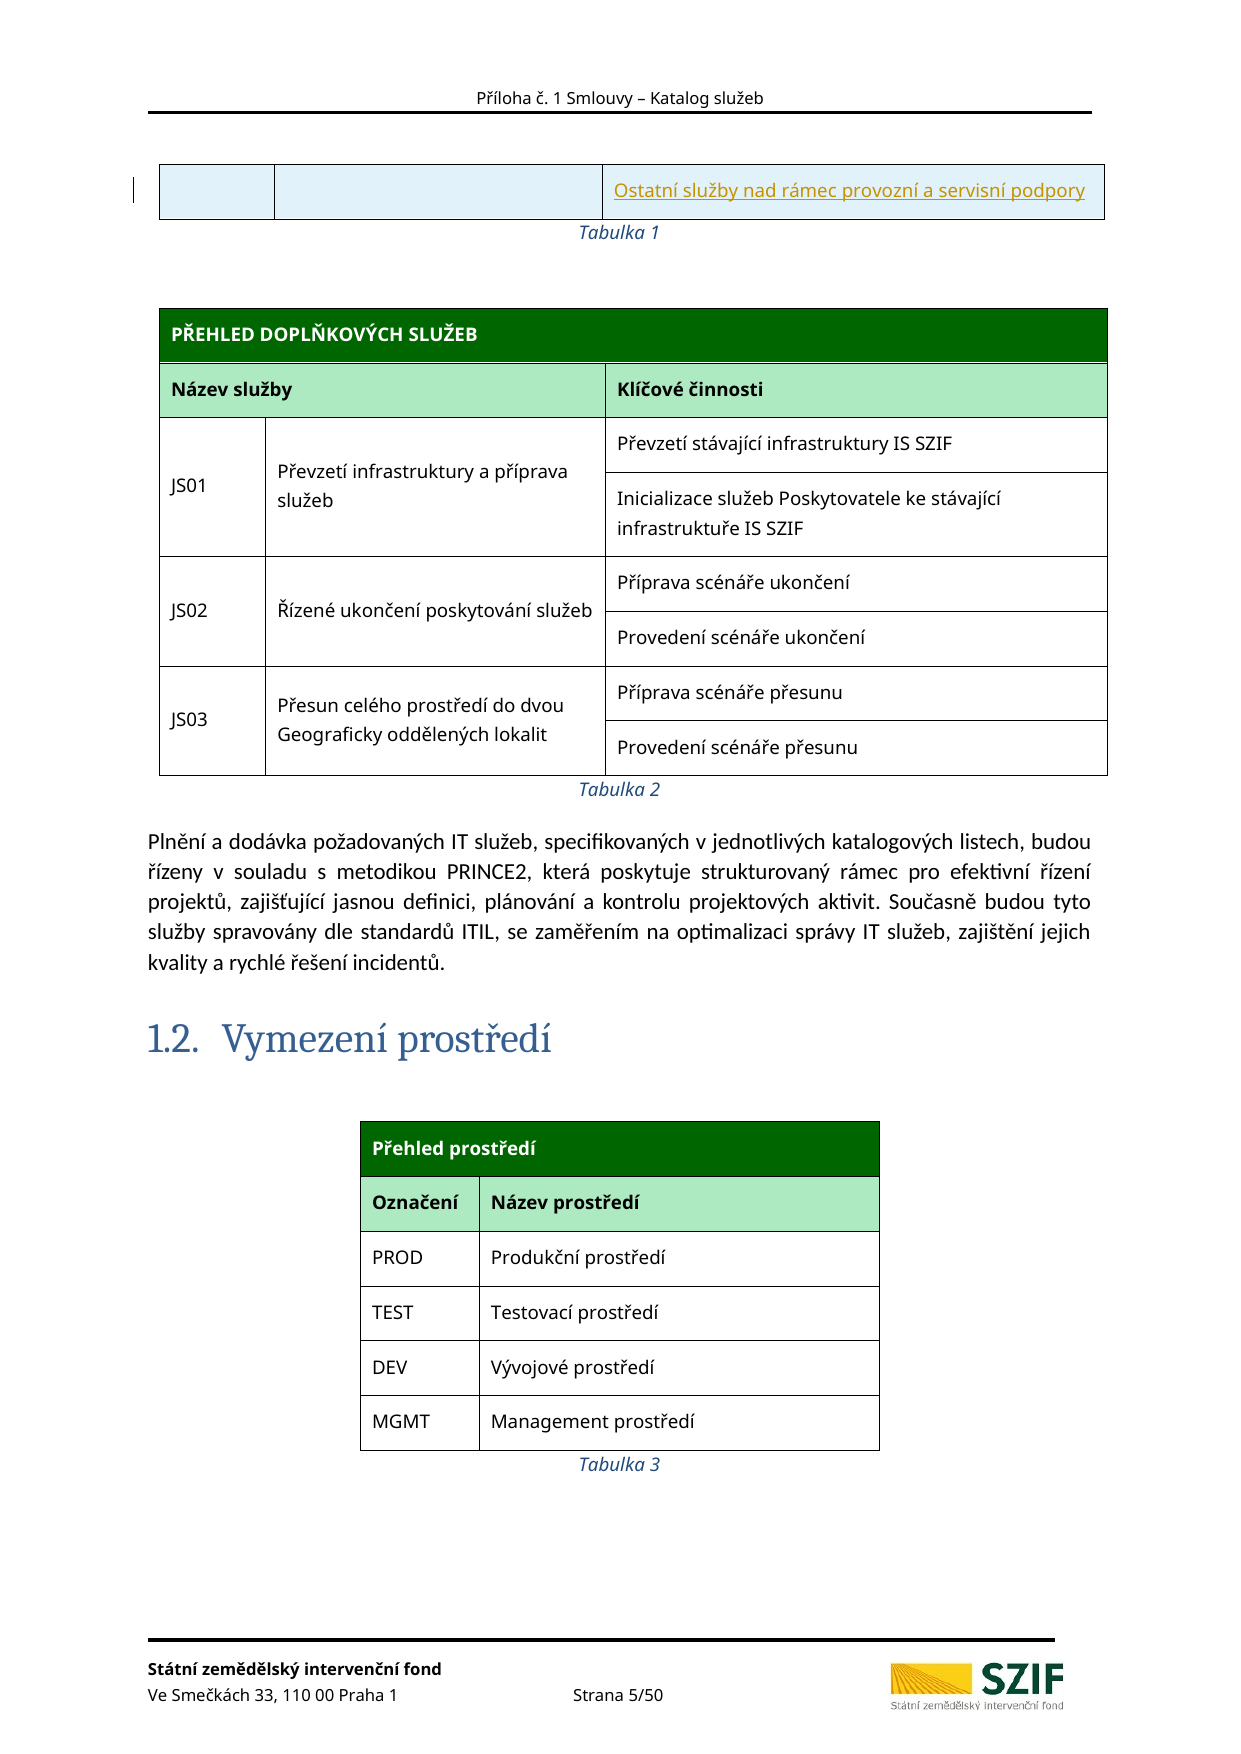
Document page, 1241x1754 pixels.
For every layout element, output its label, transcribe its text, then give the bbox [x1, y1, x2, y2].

table_cell Inicializace služeb Poskytovatele ke stávající infrastruktuře IS SZIF [606, 473, 1107, 556]
subtitle Vymezení prostředí [148, 1015, 1092, 1063]
table_cell Management prostředí [480, 1396, 879, 1450]
table_cell Přesun celého prostředí do dvou Geograficky oddělených lokalit [266, 667, 605, 775]
table_cell Produkční prostředí [480, 1232, 879, 1286]
text Tabulka 3 [148, 1451, 1092, 1477]
table_cell Příprava scénáře přesunu [606, 667, 1107, 720]
table_cell DEV [361, 1341, 479, 1395]
table_cell Vývojové prostředí [480, 1341, 879, 1395]
table_cell Převzetí stávající infrastruktury IS SZIF [606, 418, 1107, 472]
table_cell Řízené ukončení poskytování služeb [266, 557, 605, 666]
table_cell Převzetí infrastruktury a příprava služeb [266, 418, 605, 556]
table_header PŘEHLED DOPLŇKOVÝCH SLUŽEB [160, 309, 1107, 362]
text Tabulka 1 [148, 219, 1092, 245]
table_cell Název prostředí [480, 1177, 879, 1231]
picture [887, 1662, 1065, 1710]
table_cell Označení [361, 1177, 479, 1231]
table_cell Provedení scénáře přesunu [606, 721, 1107, 775]
table_cell MGMT [361, 1396, 479, 1450]
table_cell Provedení scénáře ukončení [606, 612, 1107, 666]
text Plnění a dodávka požadovaných IT služeb, specifikovaných v jednotlivých katalogových listech, budou řízeny v souladu s metodikou PRINCE2, která poskytuje strukturovaný rámec pro efektivní řízení projektů, zajišťující jasnou definici, plánování a kontrolu projektových aktivit. Současně budou tyto služby spravovány dle standardů ITIL, se zaměřením na optimalizaci správy IT služeb, zajištění jejich kvality a rychlé řešení incidentů. [148, 827, 1092, 976]
table_cell Příprava scénáře ukončení [606, 557, 1107, 611]
table_cell Testovací prostředí [480, 1287, 879, 1340]
table_cell PROD [361, 1232, 479, 1286]
table_cell JS02 [160, 557, 265, 666]
text Tabulka 2 [148, 776, 1092, 802]
table_cell Název služby [160, 364, 605, 417]
table_cell JS01 [160, 418, 265, 556]
table_cell Klíčové činnosti [606, 364, 1107, 417]
table_cell JS03 [160, 667, 265, 775]
table_cell TEST [361, 1287, 479, 1340]
table_header Přehled prostředí [361, 1122, 879, 1176]
